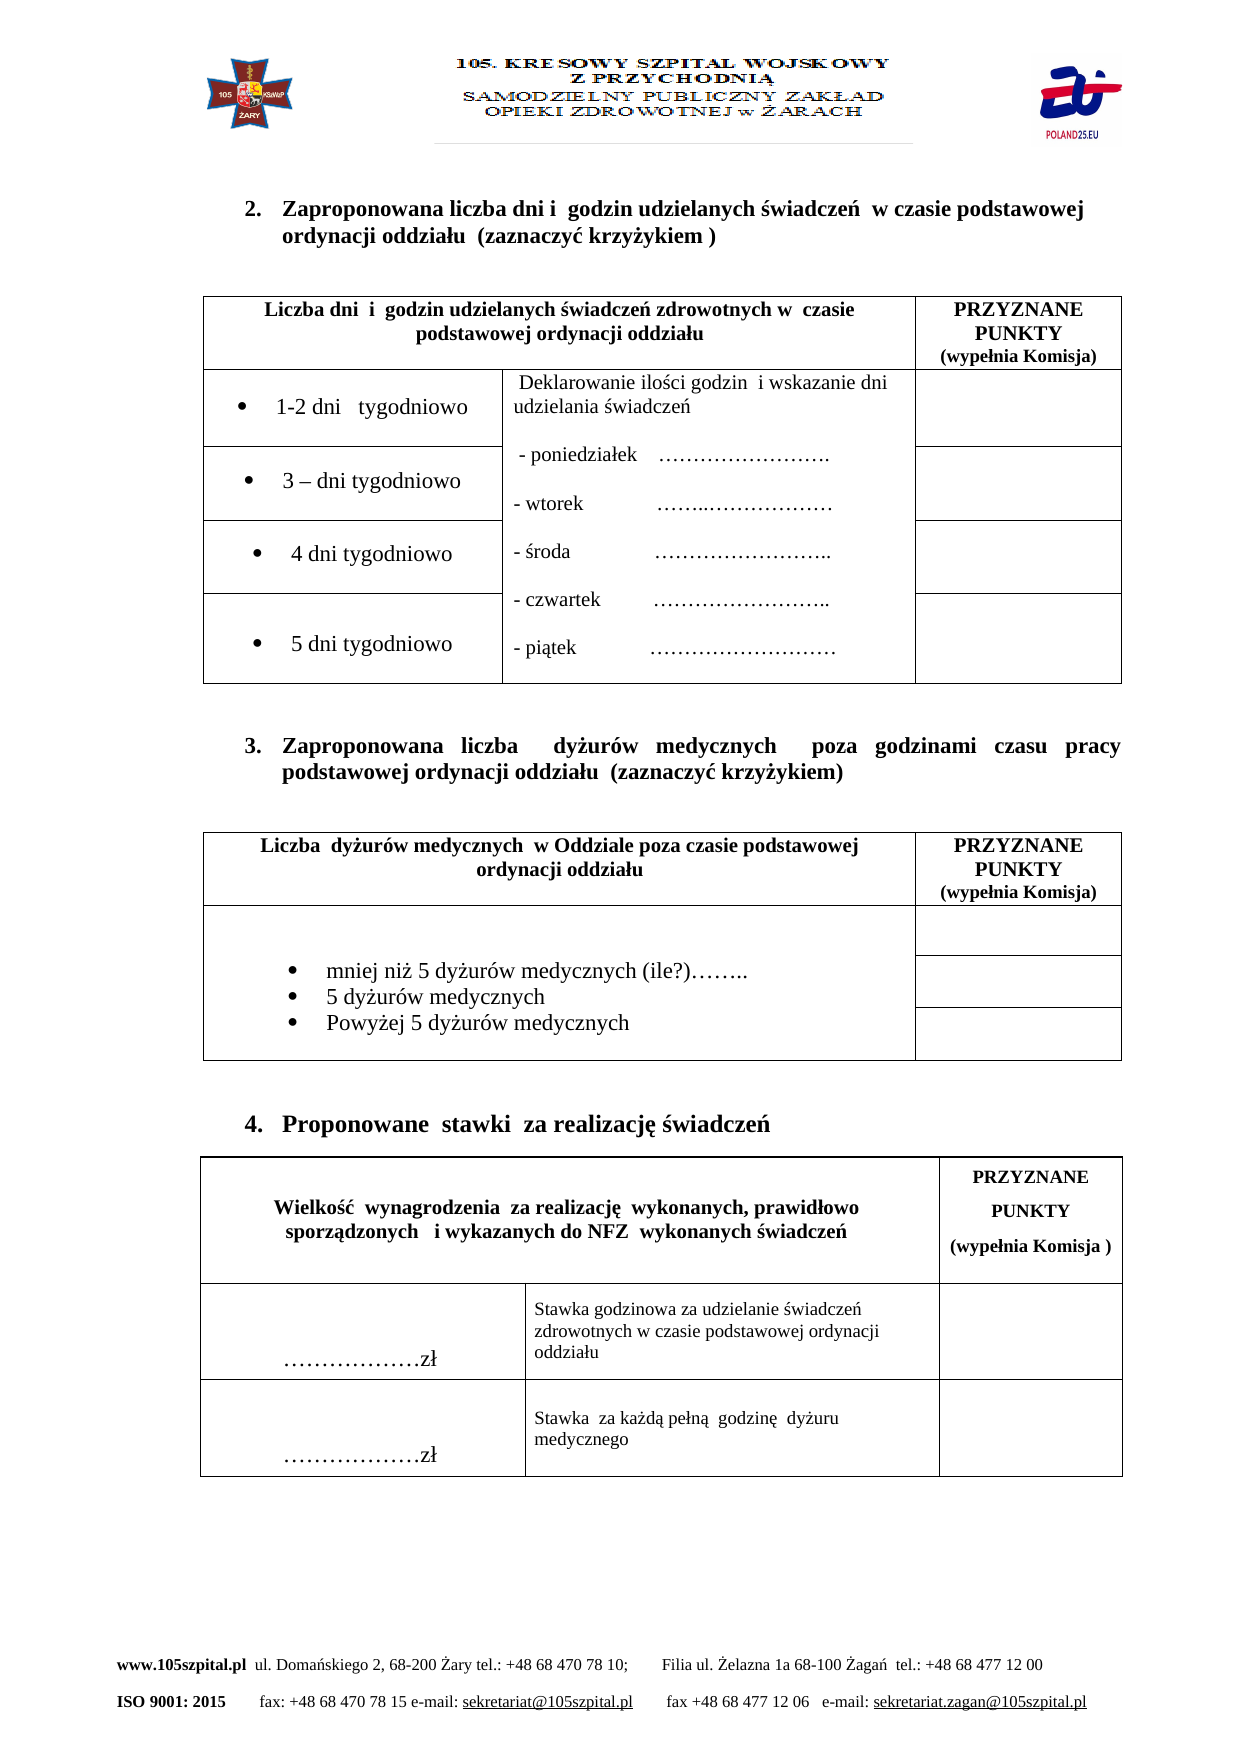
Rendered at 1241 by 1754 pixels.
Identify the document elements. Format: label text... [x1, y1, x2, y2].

table_cell 5 dni tygodniowo [204, 594, 502, 683]
table_header PRZYZNANE PUNKTY (wypełnia Komisja) [916, 297, 1121, 369]
table_header PRZYZNANE PUNKTY (wypełnia Komisja ) [940, 1158, 1122, 1282]
list Zaproponowana liczba dni i godzin udzielanych świadczeń w czasie podstawowej ordynacji oddziału (zaznaczyć krzyżykiem ) [244, 195, 1122, 248]
table_cell [916, 1008, 1121, 1060]
table_cell [916, 906, 1121, 954]
picture [1031, 53, 1123, 147]
table_header Wielkość wynagrodzenia za realizację wykonanych, prawidłowo sporządzonych i wykazanych do NFZ wykonanych świadczeń [201, 1158, 939, 1282]
table_header Liczba dyżurów medycznych w Oddziale poza czasie podstawowej ordynacji oddziału [204, 833, 915, 905]
table_cell Deklarowanie ilości godzin i wskazanie dni udzielania świadczeń - poniedziałek ……………………. - wtorek ……..……………… - środa …………………….. - czwartek …………………….. - piątek ……………………… [503, 370, 915, 683]
table_cell Stawka za każdą pełną godzinę dyżuru medycznego [526, 1380, 939, 1476]
table_header PRZYZNANE PUNKTY (wypełnia Komisja) [916, 833, 1121, 905]
picture [434, 49, 914, 144]
table_cell Stawka godzinowa za udzielanie świadczeń zdrowotnych w czasie podstawowej ordynacji oddziału [526, 1284, 939, 1379]
table_header Liczba dni i godzin udzielanych świadczeń zdrowotnych w czasie podstawowej ordynacji oddziału [204, 297, 915, 369]
table_cell ………………zł [201, 1284, 525, 1379]
table_cell [940, 1380, 1122, 1476]
table_cell mniej niż 5 dyżurów medycznych (ile?)…….. 5 dyżurów medycznych Powyżej 5 dyżurów medycznych [204, 906, 915, 1060]
list Zaproponowana liczba dyżurów medycznych poza godzinami czasu pracy podstawowej ordynacji oddziału (zaznaczyć krzyżykiem) [244, 732, 1122, 784]
table_cell 1-2 dni tygodniowo [204, 370, 502, 446]
table_cell ………………zł [201, 1380, 525, 1476]
table_cell [916, 370, 1121, 446]
table_cell [916, 447, 1121, 519]
table_cell 4 dni tygodniowo [204, 521, 502, 593]
list Proponowane stawki za realizację świadczeń [244, 1109, 1122, 1137]
table_cell [940, 1284, 1122, 1379]
table_cell [916, 594, 1121, 683]
table_cell [916, 521, 1121, 593]
table_cell [916, 956, 1121, 1007]
picture [206, 58, 293, 129]
table_cell 3 – dni tygodniowo [204, 447, 502, 519]
